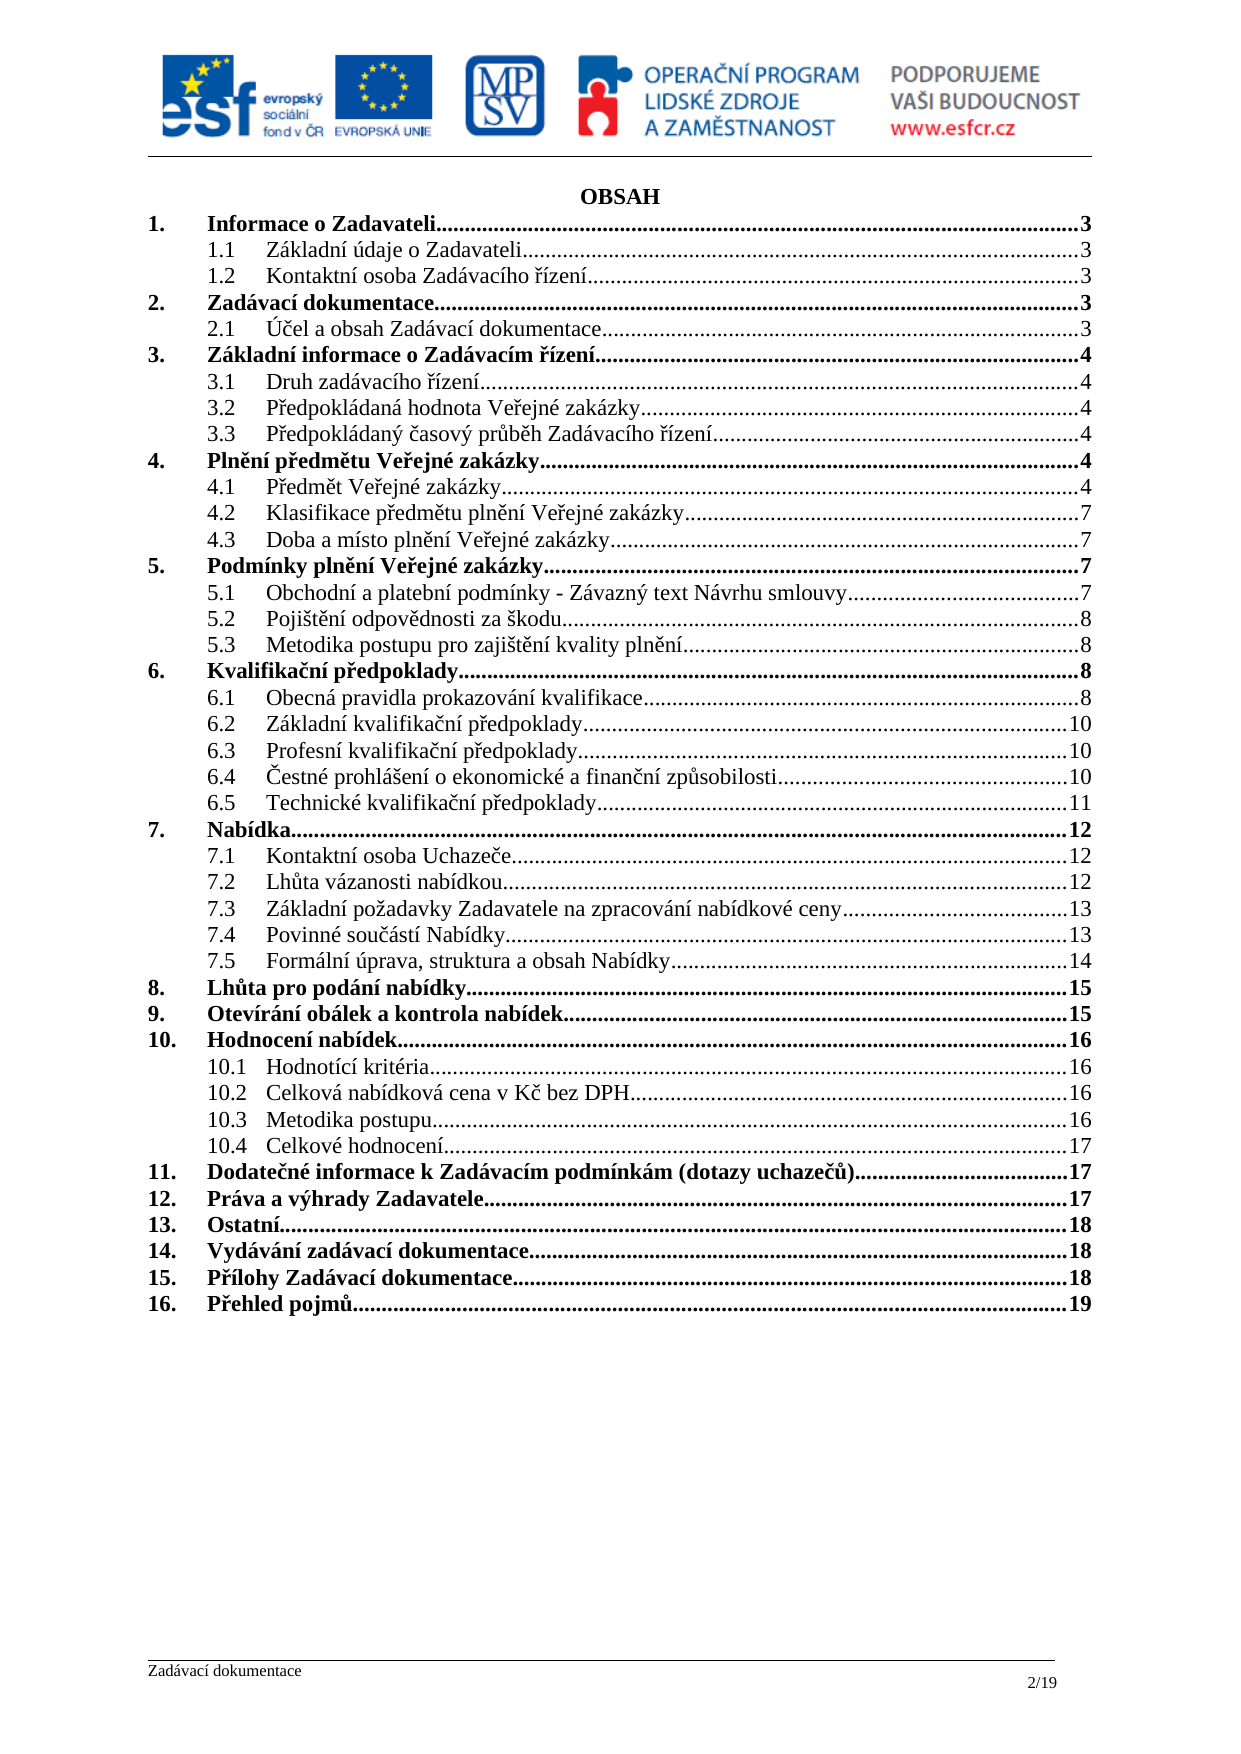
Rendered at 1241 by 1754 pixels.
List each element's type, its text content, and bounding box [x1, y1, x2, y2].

text 2.1 Účel a obsah Zadávací dokumentace 3 [207, 315, 1092, 341]
text 6.2 Základní kvalifikační předpoklady 10 [207, 710, 1092, 737]
text 12. Práva a výhrady Zadavatele 17 [148, 1185, 1092, 1211]
text 13. Ostatní 18 [148, 1211, 1092, 1237]
text 6.3 Profesní kvalifikační předpoklady 10 [207, 737, 1092, 763]
text 3.3 Předpokládaný časový průběh Zadávacího řízení 4 [207, 420, 1092, 447]
text 7. Nabídka 12 [148, 816, 1092, 842]
text 5. Podmínky plnění Veřejné zakázky 7 [148, 552, 1092, 578]
text 3. Základní informace o Zadávacím řízení 4 [148, 341, 1092, 368]
text 14. Vydávání zadávací dokumentace 18 [148, 1237, 1092, 1264]
text 3.1 Druh zadávacího řízení 4 [207, 368, 1092, 394]
text 7.5 Formální úprava, struktura a obsah Nabídky 14 [207, 947, 1092, 974]
text 7.2 Lhůta vázanosti nabídkou 12 [207, 868, 1092, 895]
text 6.1 Obecná pravidla prokazování kvalifikace 8 [207, 684, 1092, 710]
text 2. Zadávací dokumentace 3 [148, 289, 1092, 315]
text 10.2 Celková nabídková cena v Kč bez DPH 16 [207, 1079, 1092, 1106]
text 5.3 Metodika postupu pro zajištění kvality plnění 8 [207, 631, 1092, 658]
text 1.1 Základní údaje o Zadavateli 3 [207, 236, 1092, 262]
text 6. Kvalifikační předpoklady 8 [148, 658, 1092, 684]
text 6.5 Technické kvalifikační předpoklady 11 [207, 789, 1092, 816]
text 16. Přehled pojmů 19 [148, 1290, 1092, 1316]
text 4.3 Doba a místo plnění Veřejné zakázky 7 [207, 526, 1092, 552]
text 4.2 Klasifikace předmětu plnění Veřejné zakázky 7 [207, 499, 1092, 526]
text 9. Otevírání obálek a kontrola nabídek 15 [148, 1000, 1092, 1027]
text 1.2 Kontaktní osoba Zadávacího řízení 3 [207, 262, 1092, 289]
text 6.4 Čestné prohlášení o ekonomické a finanční způsobilosti 10 [207, 763, 1092, 789]
text 8. Lhůta pro podání nabídky 15 [148, 974, 1092, 1000]
text 5.1 Obchodní a platební podmínky - Závazný text Návrhu smlouvy 7 [207, 578, 1092, 605]
text 15. Přílohy Zadávací dokumentace 18 [148, 1264, 1092, 1290]
text 7.1 Kontaktní osoba Uchazeče 12 [207, 842, 1092, 868]
text 5.2 Pojištění odpovědnosti za škodu 8 [207, 605, 1092, 631]
text 10.1 Hodnotící kritéria 16 [207, 1053, 1092, 1079]
text 7.3 Základní požadavky Zadavatele na zpracování nabídkové ceny 13 [207, 895, 1092, 921]
text 10.4 Celkové hodnocení 17 [207, 1132, 1092, 1158]
text 1. Informace o Zadavateli 3 [148, 209, 1092, 236]
text 3.2 Předpokládaná hodnota Veřejné zakázky 4 [207, 394, 1092, 420]
text 7.4 Povinné součástí Nabídky 13 [207, 921, 1092, 947]
text 4.1 Předmět Veřejné zakázky 4 [207, 473, 1092, 499]
text 10.3 Metodika postupu 16 [207, 1106, 1092, 1132]
text OBSAH [148, 183, 1092, 209]
text 10. Hodnocení nabídek 16 [148, 1027, 1092, 1053]
text 11. Dodatečné informace k Zadávacím podmínkám (dotazy uchazečů) 17 [148, 1158, 1092, 1185]
text 4. Plnění předmětu Veřejné zakázky 4 [148, 447, 1092, 473]
